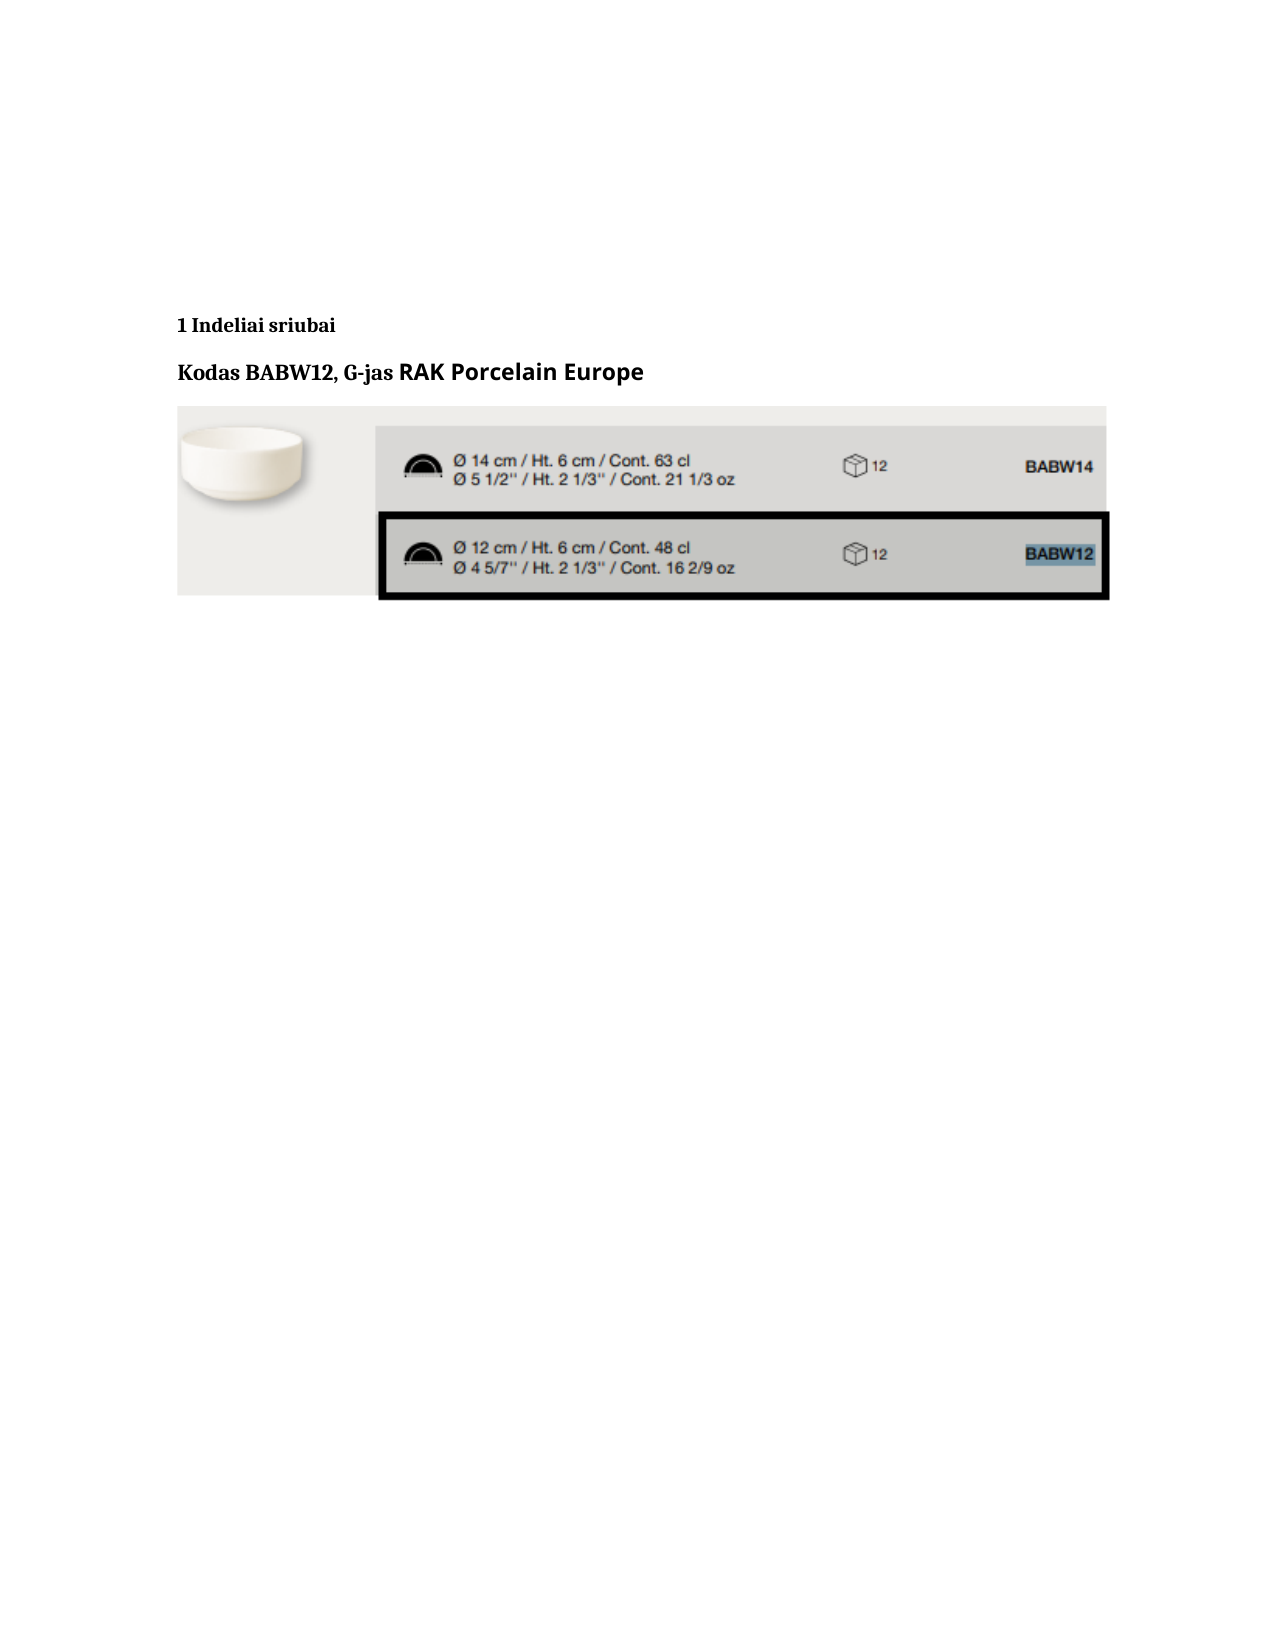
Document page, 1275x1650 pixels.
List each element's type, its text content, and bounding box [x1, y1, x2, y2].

text Kodas BABW12, G-jas RAK Porcelain Europe [177, 356, 1216, 387]
picture [177, 406, 1115, 605]
text 1 Indeliai sriubai [177, 313, 1216, 337]
